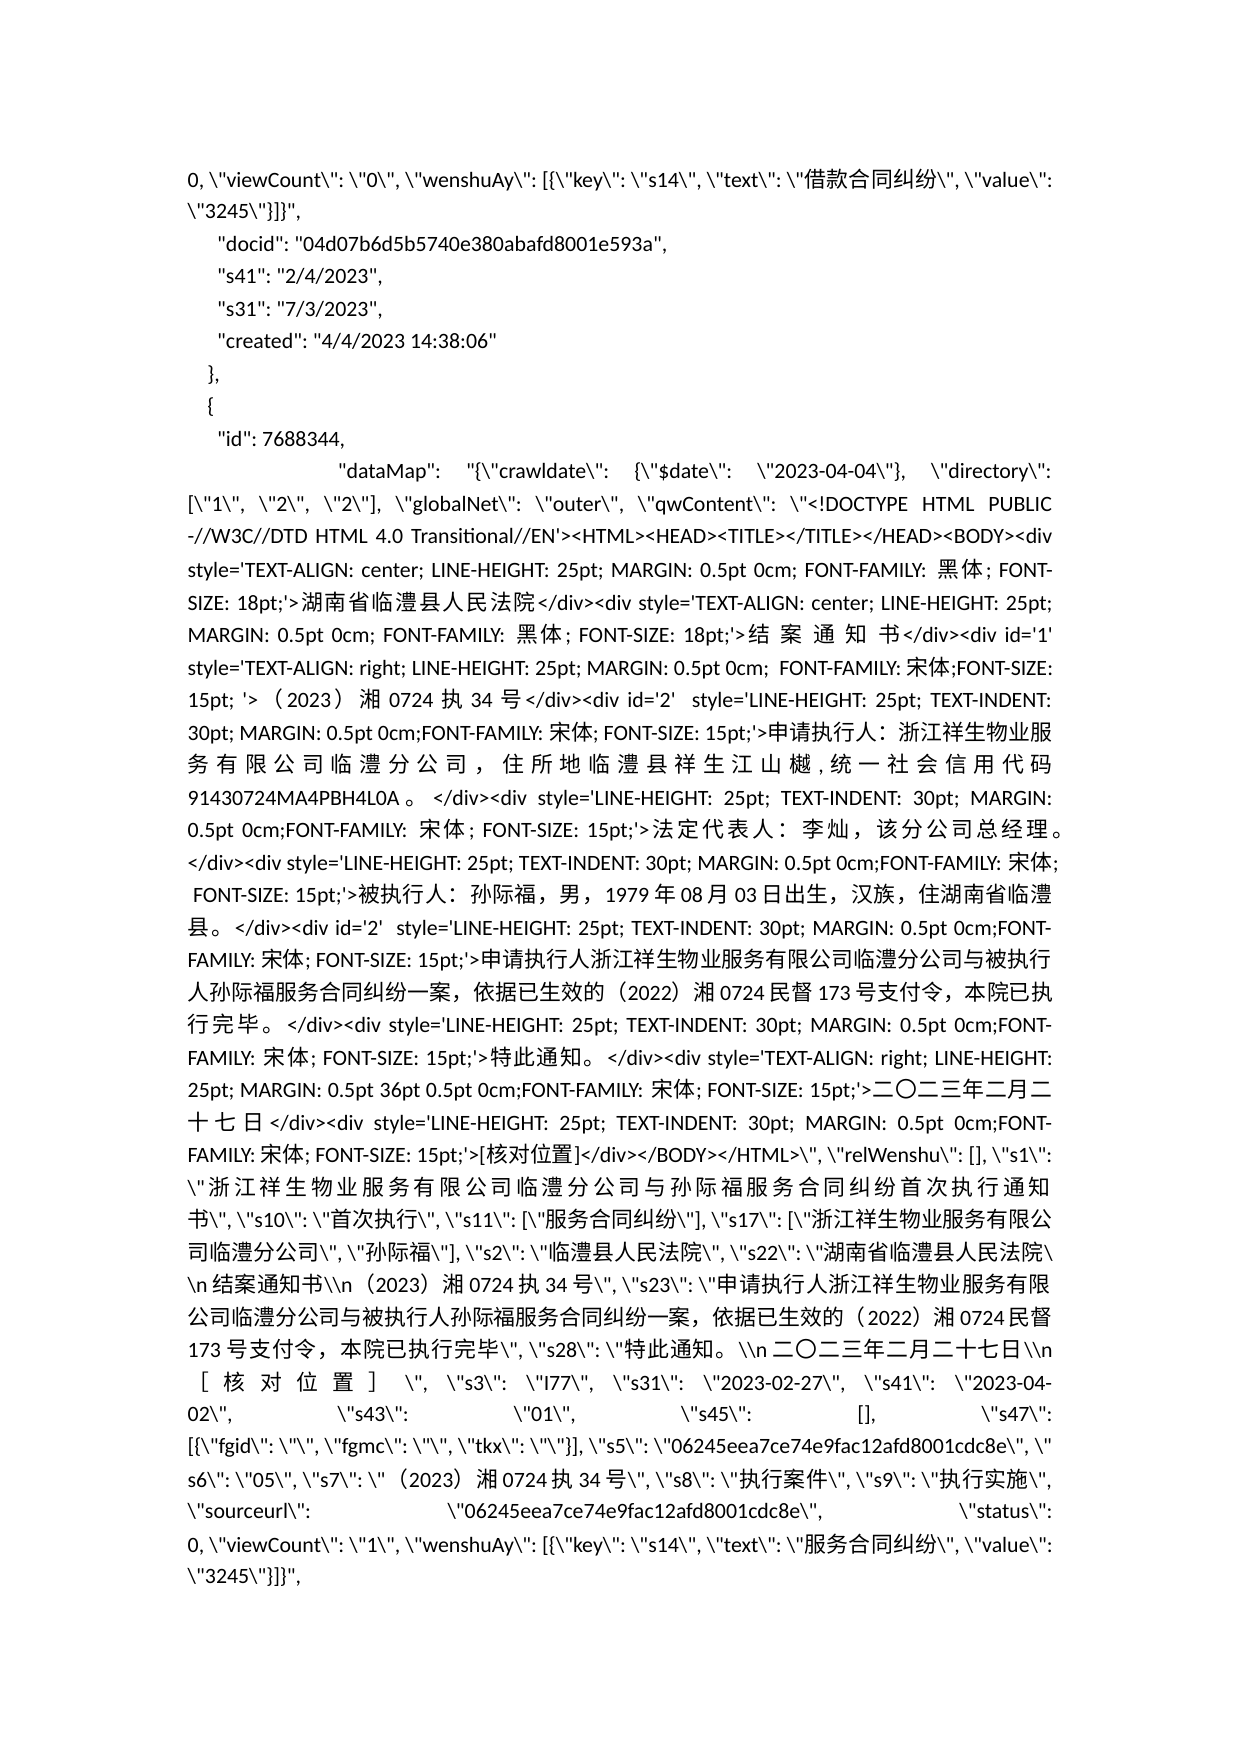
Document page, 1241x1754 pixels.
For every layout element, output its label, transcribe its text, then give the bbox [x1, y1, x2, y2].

text "s31": "7/3/2023", [187, 292, 1053, 324]
text "id": 7688344, [187, 422, 1053, 454]
text "created": "4/4/2023 14:38:06" [187, 324, 1053, 357]
text { [187, 389, 1053, 422]
text "docid": "04d07b6d5b5740e380abafd8001e593a", [187, 227, 1053, 259]
text }, [187, 357, 1053, 389]
text "dataMap": "{\"crawldate\": {\"$date\": \"2023-04-04\"}, \"directory\": [\"1\", \"2\", \"2\"], \"globalNet\": \"outer\", \"qwContent\": \"<!DOCTYPE HTML PUBLIC -//W3C//DTD HTML 4.0 Transitional//EN'><HTML><HEAD><TITLE></TITLE></HEAD><BODY><div style='TEXT-ALIGN: center; LINE-HEIGHT: 25pt; MARGIN: 0.5pt 0cm; FONT-FAMILY: 黑体; FONT-SIZE: 18pt;'>湖南省临澧县人民法院</div><div style='TEXT-ALIGN: center; LINE-HEIGHT: 25pt; MARGIN: 0.5pt 0cm; FONT-FAMILY: 黑体; FONT-SIZE: 18pt;'>结 案 通 知 书</div><div id='1' style='TEXT-ALIGN: right; LINE-HEIGHT: 25pt; MARGIN: 0.5pt 0cm; FONT-FAMILY: 宋体;FONT-SIZE: 15pt; '>（2023）湘0724执34号</div><div id='2' style='LINE-HEIGHT: 25pt; TEXT-INDENT: 30pt; MARGIN: 0.5pt 0cm;FONT-FAMILY: 宋体; FONT-SIZE: 15pt;'>申请执行人：浙江祥生物业服务有限公司临澧分公司，住所地临澧县祥生江山樾,统一社会信用代码91430724MA4PBH4L0A。</div><div style='LINE-HEIGHT: 25pt; TEXT-INDENT: 30pt; MARGIN: 0.5pt 0cm;FONT-FAMILY: 宋体; FONT-SIZE: 15pt;'>法定代表人：李灿，该分公司总经理。</div><div style='LINE-HEIGHT: 25pt; TEXT-INDENT: 30pt; MARGIN: 0.5pt 0cm;FONT-FAMILY: 宋体; FONT-SIZE: 15pt;'>被执行人：孙际福，男，1979年08月03日出生，汉族，住湖南省临澧县。</div><div id='2' style='LINE-HEIGHT: 25pt; TEXT-INDENT: 30pt; MARGIN: 0.5pt 0cm;FONT-FAMILY: 宋体; FONT-SIZE: 15pt;'>申请执行人浙江祥生物业服务有限公司临澧分公司与被执行人孙际福服务合同纠纷一案，依据已生效的（2022）湘0724民督173号支付令，本院已执行完毕。</div><div style='LINE-HEIGHT: 25pt; TEXT-INDENT: 30pt; MARGIN: 0.5pt 0cm;FONT-FAMILY: 宋体; FONT-SIZE: 15pt;'>特此通知。</div><div style='TEXT-ALIGN: right; LINE-HEIGHT: 25pt; MARGIN: 0.5pt 36pt 0.5pt 0cm;FONT-FAMILY: 宋体; FONT-SIZE: 15pt;'>二〇二三年二月二十七日</div><div style='LINE-HEIGHT: 25pt; TEXT-INDENT: 30pt; MARGIN: 0.5pt 0cm;FONT-FAMILY: 宋体; FONT-SIZE: 15pt;'>[核对位置]</div></BODY></HTML>\", \"relWenshu\": [], \"s1\": \"浙江祥生物业服务有限公司临澧分公司与孙际福服务合同纠纷首次执行通知书\", \"s10\": \"首次执行\", \"s11\": [\"服务合同纠纷\"], \"s17\": [\"浙江祥生物业服务有限公司临澧分公司\", \"孙际福\"], \"s2\": \"临澧县人民法院\", \"s22\": \"湖南省临澧县人民法院\\n结案通知书\\n（2023）湘0724执34号\", \"s23\": \"申请执行人浙江祥生物业服务有限公司临澧分公司与被执行人孙际福服务合同纠纷一案，依据已生效的（2022）湘0724民督173号支付令，本院已执行完毕\", \"s28\": \"特此通知。\\n二〇二三年二月二十七日\\n［核对位置］\", \"s3\": \"I77\", \"s31\": \"2023-02-27\", \"s41\": \"2023-04-02\", \"s43\": \"01\", \"s45\": [], \"s47\": [{\"fgid\": \"\", \"fgmc\": \"\", \"tkx\": \"\"}], \"s5\": \"06245eea7ce74e9fac12afd8001cdc8e\", \"s6\": \"05\", \"s7\": \"（2023）湘0724执34号\", \"s8\": \"执行案件\", \"s9\": \"执行实施\", \"sourceurl\": \"06245eea7ce74e9fac12afd8001cdc8e\", \"status\": 0, \"viewCount\": \"1\", \"wenshuAy\": [{\"key\": \"s14\", \"text\": \"服务合同纠纷\", \"value\": \"3245\"}]}", [187, 454, 1053, 1592]
text "s41": "2/4/2023", [187, 259, 1053, 292]
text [187, 162, 1053, 227]
